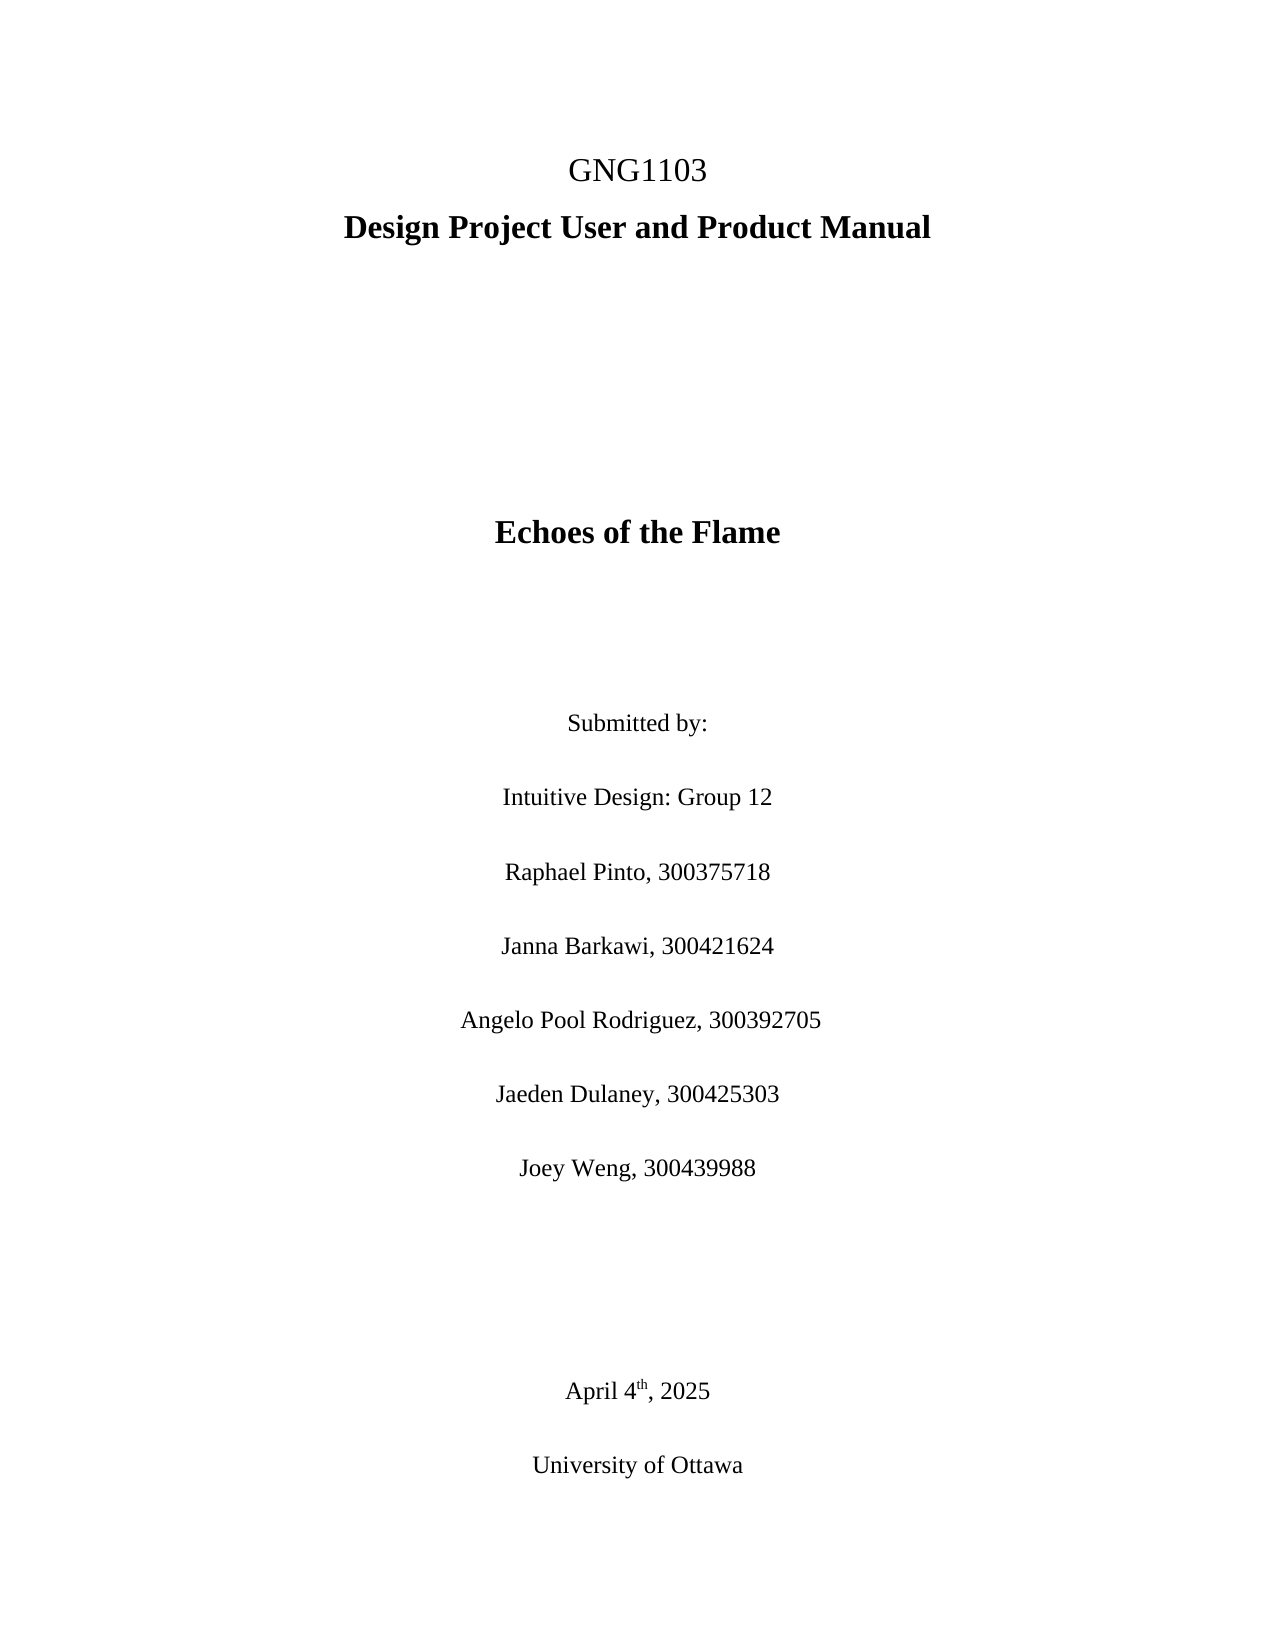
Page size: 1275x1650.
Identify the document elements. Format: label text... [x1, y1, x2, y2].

text Intuitive Design: Group 12 [150, 782, 1125, 811]
text April 4th, 2025 [150, 1376, 1125, 1404]
text Janna Barkawi, 300421624 [150, 931, 1125, 959]
text Angelo Pool Rodriguez, 300392705 [150, 1005, 1125, 1034]
text Jaeden Dulaney, 300425303 [150, 1079, 1125, 1108]
text Design Project User and Product Manual [150, 207, 1125, 245]
text Raphael Pinto, 300375718 [150, 857, 1125, 885]
text GNG1103 [150, 150, 1125, 188]
text Submitted by: [150, 708, 1125, 737]
text Echoes of the Flame [150, 512, 1125, 550]
text University of Ottawa [150, 1450, 1125, 1479]
text Joey Weng, 300439988 [150, 1153, 1125, 1182]
